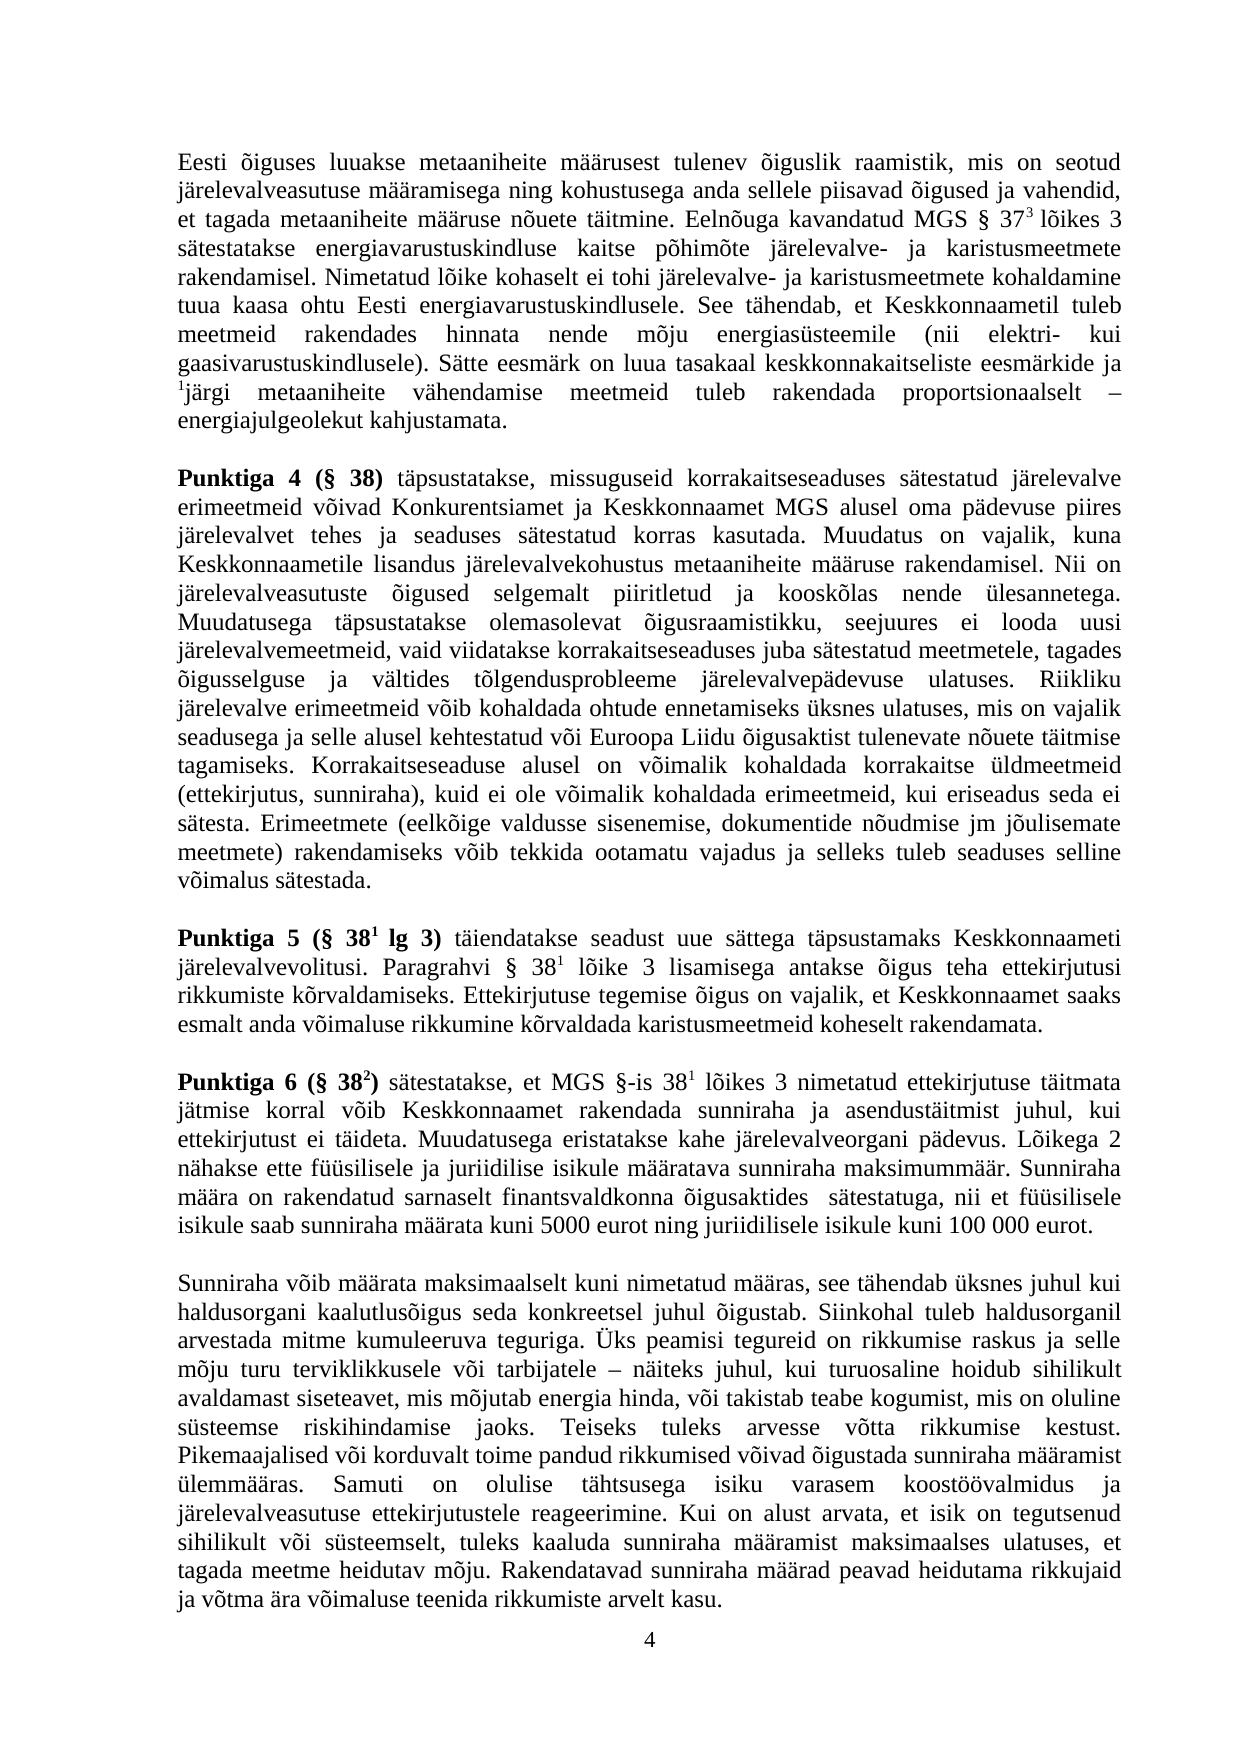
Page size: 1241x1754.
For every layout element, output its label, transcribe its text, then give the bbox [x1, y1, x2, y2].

text Sunniraha võib määrata maksimaalselt kuni nimetatud määras, see tähendab üksnes juhul kui haldusorgani kaalutlusõigus seda konkreetsel juhul õigustab. Siinkohal tuleb haldusorganil arvestada mitme kumuleeruva teguriga. Üks peamisi tegureid on rikkumise raskus ja selle mõju turu terviklikkusele või tarbijatele – näiteks juhul, kui turuosaline hoidub sihilikult avaldamast siseteavet, mis mõjutab energia hinda, või takistab teabe kogumist, mis on oluline süsteemse riskihindamise jaoks. Teiseks tuleks arvesse võtta rikkumise kestust. Pikemaajalised või korduvalt toime pandud rikkumised võivad õigustada sunniraha määramist ülemmääras. Samuti on olulise tähtsusega isiku varasem koostöövalmidus ja järelevalveasutuse ettekirjutustele reageerimine. Kui on alust arvata, et isik on tegutsenud sihilikult või süsteemselt, tuleks kaaluda sunniraha määramist maksimaalses ulatuses, et tagada meetme heidutav mõju. Rakendatavad sunniraha määrad peavad heidutama rikkujaid ja võtma ära võimaluse teenida rikkumiste arvelt kasu. [177, 1268, 1122, 1613]
text Punktiga 6 (§ 382) sätestatakse, et MGS §-is 381 lõikes 3 nimetatud ettekirjutuse täitmata jätmise korral võib Keskkonnaamet rakendada sunniraha ja asendustäitmist juhul, kui ettekirjutust ei täideta. Muudatusega eristatakse kahe järelevalveorgani pädevus. Lõikega 2 nähakse ette füüsilisele ja juriidilise isikule määratava sunniraha maksimummäär. Sunniraha määra on rakendatud sarnaselt finantsvaldkonna õigusaktides sätestatuga, nii et füüsilisele isikule saab sunniraha määrata kuni 5000 eurot ning juriidilisele isikule kuni 100 000 eurot. [177, 1067, 1122, 1239]
text Eesti õiguses luuakse metaaniheite määrusest tulenev õiguslik raamistik, mis on seotud järelevalveasutuse määramisega ning kohustusega anda sellele piisavad õigused ja vahendid, et tagada metaaniheite määruse nõuete täitmine. Eelnõuga kavandatud MGS § 373 lõikes 3 sätestatakse energiavarustuskindluse kaitse põhimõte järelevalve- ja karistusmeetmete rakendamisel. Nimetatud lõike kohaselt ei tohi järelevalve- ja karistusmeetmete kohaldamine tuua kaasa ohtu Eesti energiavarustuskindlusele. See tähendab, et Keskkonnaametil tuleb meetmeid rakendades hinnata nende mõju energiasüsteemile (nii elektri- kui gaasivarustuskindlusele). Sätte eesmärk on luua tasakaal keskkonnakaitseliste eesmärkide ja 1järgi metaaniheite vähendamise meetmeid tuleb rakendada proportsionaalselt – energiajulgeolekut kahjustamata. [177, 147, 1122, 434]
text Punktiga 5 (§ 381 lg 3) täiendatakse seadust uue sättega täpsustamaks Keskkonnaameti järelevalvevolitusi. Paragrahvi § 381 lõike 3 lisamisega antakse õigus teha ettekirjutusi rikkumiste kõrvaldamiseks. Ettekirjutuse tegemise õigus on vajalik, et Keskkonnaamet saaks esmalt anda võimaluse rikkumine kõrvaldada karistusmeetmeid koheselt rakendamata. [177, 923, 1122, 1038]
text Punktiga 4 (§ 38) täpsustatakse, missuguseid korrakaitseseaduses sätestatud järelevalve erimeetmeid võivad Konkurentsiamet ja Keskkonnaamet MGS alusel oma pädevuse piires järelevalvet tehes ja seaduses sätestatud korras kasutada. Muudatus on vajalik, kuna Keskkonnaametile lisandus järelevalvekohustus metaaniheite määruse rakendamisel. Nii on järelevalveasutuste õigused selgemalt piiritletud ja kooskõlas nende ülesannetega. Muudatusega täpsustatakse olemasolevat õigusraamistikku, seejuures ei looda uusi järelevalvemeetmeid, vaid viidatakse korrakaitseseaduses juba sätestatud meetmetele, tagades õigusselguse ja vältides tõlgendusprobleeme järelevalvepädevuse ulatuses. Riikliku järelevalve erimeetmeid võib kohaldada ohtude ennetamiseks üksnes ulatuses, mis on vajalik seadusega ja selle alusel kehtestatud või Euroopa Liidu õigusaktist tulenevate nõuete täitmise tagamiseks. Korrakaitseseaduse alusel on võimalik kohaldada korrakaitse üldmeetmeid (ettekirjutus, sunniraha), kuid ei ole võimalik kohaldada erimeetmeid, kui eriseadus seda ei sätesta. Erimeetmete (eelkõige valdusse sisenemise, dokumentide nõudmise jm jõulisemate meetmete) rakendamiseks võib tekkida ootamatu vajadus ja selleks tuleb seaduses selline võimalus sätestada. [177, 463, 1122, 894]
